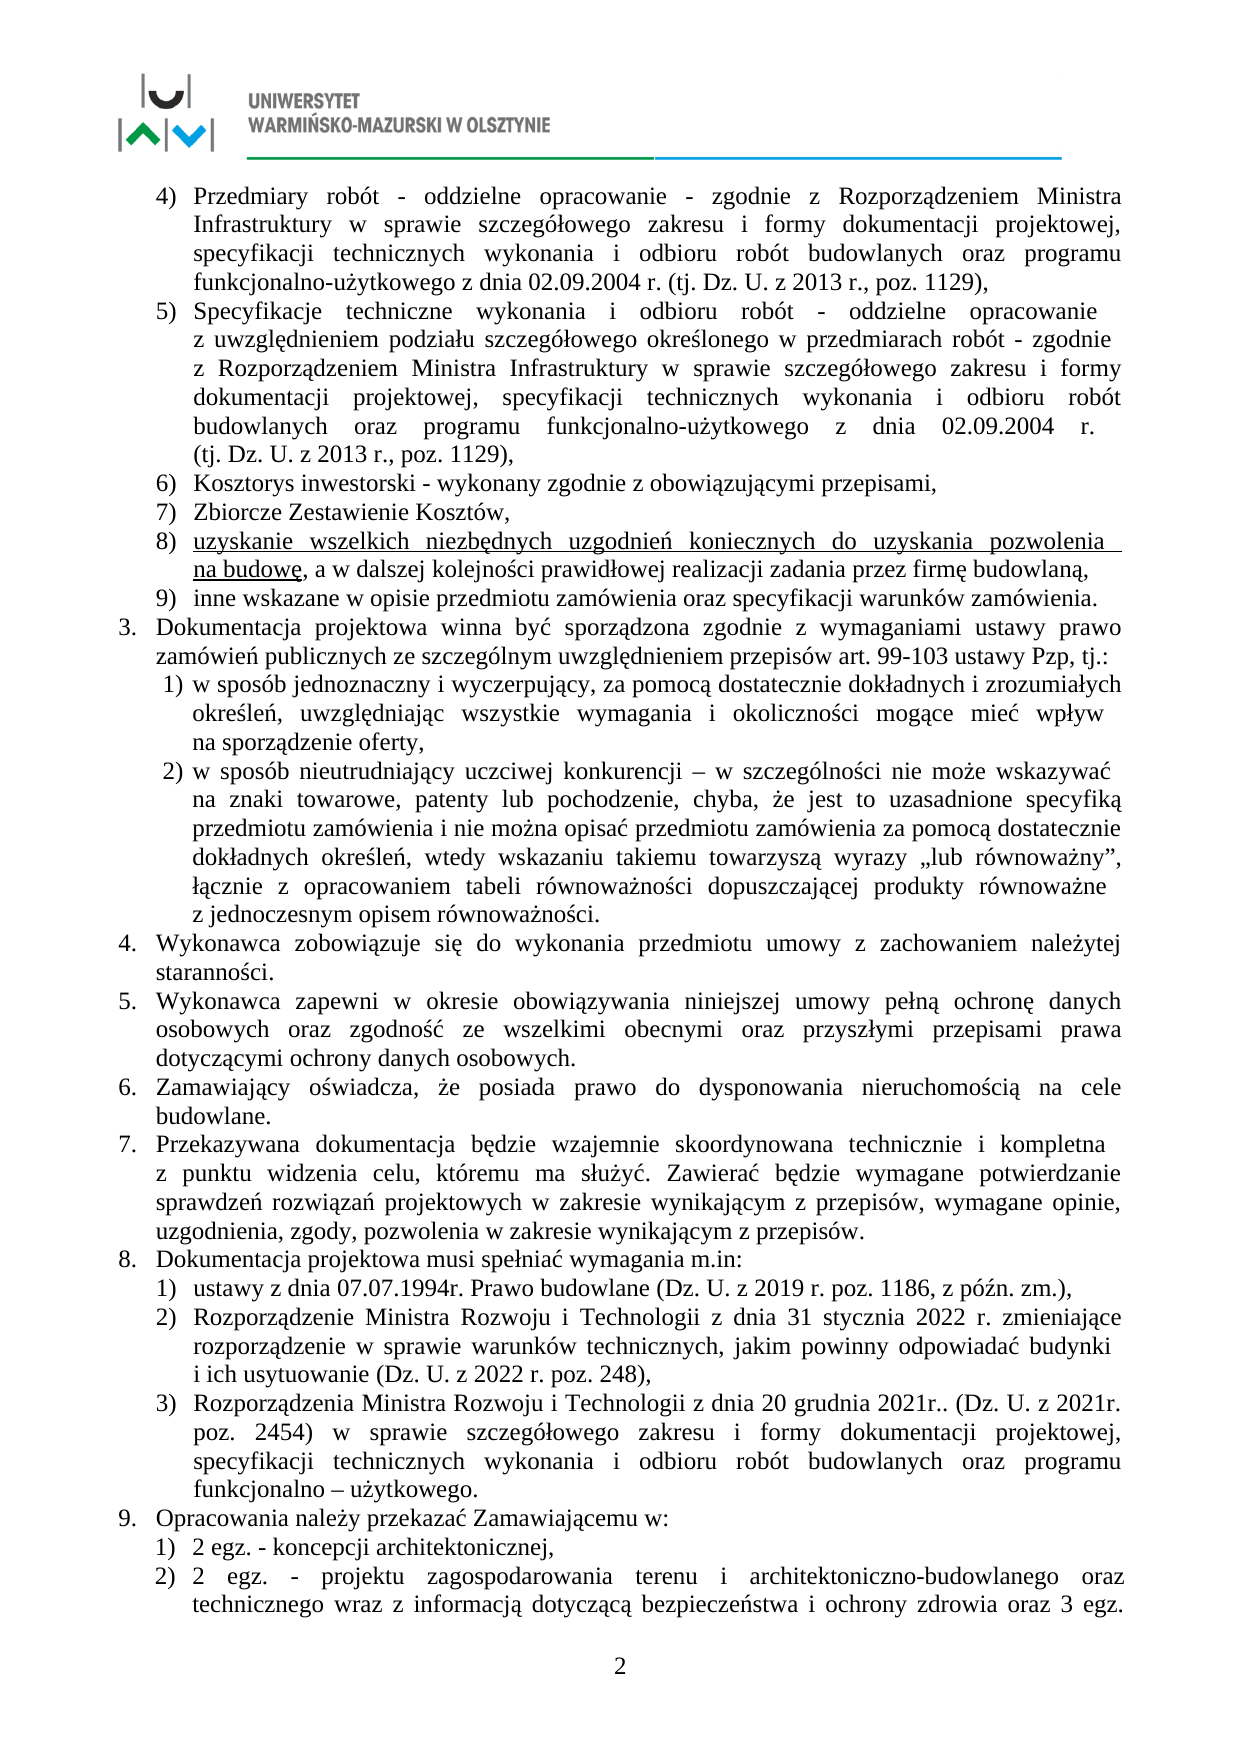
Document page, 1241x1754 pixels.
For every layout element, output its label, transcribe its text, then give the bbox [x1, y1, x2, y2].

list uzyskanie wszelkich niezbędnych uzgodnień koniecznych do uzyskania pozwolenia na budowę, a w dalszej kolejności prawidłowej realizacji zadania przez firmę budowlaną, [156, 526, 1122, 583]
list Zbiorcze Zestawienie Kosztów, [156, 497, 1122, 526]
list Przedmiary robót - oddzielne opracowanie - zgodnie z Rozporządzeniem Ministra Infrastruktury w sprawie szczegółowego zakresu i formy dokumentacji projektowej, specyfikacji technicznych wykonania i odbioru robót budowlanych oraz programu funkcjonalno-użytkowego z dnia 02.09.2004 r. (tj. Dz. U. z 2013 r., poz. 1129), [156, 181, 1122, 296]
list w sposób nieutrudniający uczciwej konkurencji – w szczególności nie może wskazywać na znaki towarowe, patenty lub pochodzenie, chyba, że jest to uzasadnione specyfiką przedmiotu zamówienia i nie można opisać przedmiotu zamówienia za pomocą dostatecznie dokładnych określeń, wtedy wskazaniu takiemu towarzyszą wyrazy „lub równoważny”, łącznie z opracowaniem tabeli równoważności dopuszczającej produkty równoważne z jednoczesnym opisem równoważności. [162, 756, 1122, 928]
list Opracowania należy przekazać Zamawiającemu w: [118, 1503, 1122, 1532]
list Rozporządzenia Ministra Rozwoju i Technologii z dnia 20 grudnia 2021r.. (Dz. U. z 2021r. poz. 2454) w sprawie szczegółowego zakresu i formy dokumentacji projektowej, specyfikacji technicznych wykonania i odbioru robót budowlanych oraz programu funkcjonalno – użytkowego. [156, 1388, 1122, 1503]
list 2 egz. - koncepcji architektonicznej, [154, 1532, 1125, 1561]
list ustawy z dnia 07.07.1994r. Prawo budowlane (Dz. U. z 2019 r. poz. 1186, z późn. zm.), [156, 1273, 1122, 1302]
picture [118, 73, 1062, 160]
list inne wskazane w opisie przedmiotu zamówienia oraz specyfikacji warunków zamówienia. [156, 583, 1122, 612]
list Przekazywana dokumentacja będzie wzajemnie skoordynowana technicznie i kompletna z punktu widzenia celu, któremu ma służyć. Zawierać będzie wymagane potwierdzanie sprawdzeń rozwiązań projektowych w zakresie wynikającym z przepisów, wymagane opinie, uzgodnienia, zgody, pozwolenia w zakresie wynikającym z przepisów. [118, 1129, 1122, 1244]
list Wykonawca zapewni w okresie obowiązywania niniejszej umowy pełną ochronę danych osobowych oraz zgodność ze wszelkimi obecnymi oraz przyszłymi przepisami prawa dotyczącymi ochrony danych osobowych. [118, 986, 1122, 1072]
list Wykonawca zobowiązuje się do wykonania przedmiotu umowy z zachowaniem należytej staranności. [118, 928, 1122, 986]
list Specyfikacje techniczne wykonania i odbioru robót - oddzielne opracowanie z uwzględnieniem podziału szczegółowego określonego w przedmiarach robót - zgodnie z Rozporządzeniem Ministra Infrastruktury w sprawie szczegółowego zakresu i formy dokumentacji projektowej, specyfikacji technicznych wykonania i odbioru robót budowlanych oraz programu funkcjonalno-użytkowego z dnia 02.09.2004 r. (tj. Dz. U. z 2013 r., poz. 1129), [156, 296, 1122, 468]
list Rozporządzenie Ministra Rozwoju i Technologii z dnia 31 stycznia 2022 r. zmieniające rozporządzenie w sprawie warunków technicznych, jakim powinny odpowiadać budynki i ich usytuowanie (Dz. U. z 2022 r. poz. 248), [156, 1302, 1122, 1388]
list Zamawiający oświadcza, że posiada prawo do dysponowania nieruchomością na cele budowlane. [118, 1072, 1122, 1129]
list Dokumentacja projektowa musi spełniać wymagania m.in: [118, 1244, 1122, 1273]
list w sposób jednoznaczny i wyczerpujący, za pomocą dostatecznie dokładnych i zrozumiałych określeń, uwzględniając wszystkie wymagania i okoliczności mogące mieć wpływ na sporządzenie oferty, [162, 669, 1122, 756]
list Kosztorys inwestorski - wykonany zgodnie z obowiązującymi przepisami, [156, 468, 1122, 497]
list Dokumentacja projektowa winna być sporządzona zgodnie z wymaganiami ustawy prawo zamówień publicznych ze szczególnym uwzględnieniem przepisów art. 99-103 ustawy Pzp, tj.: [118, 612, 1122, 669]
